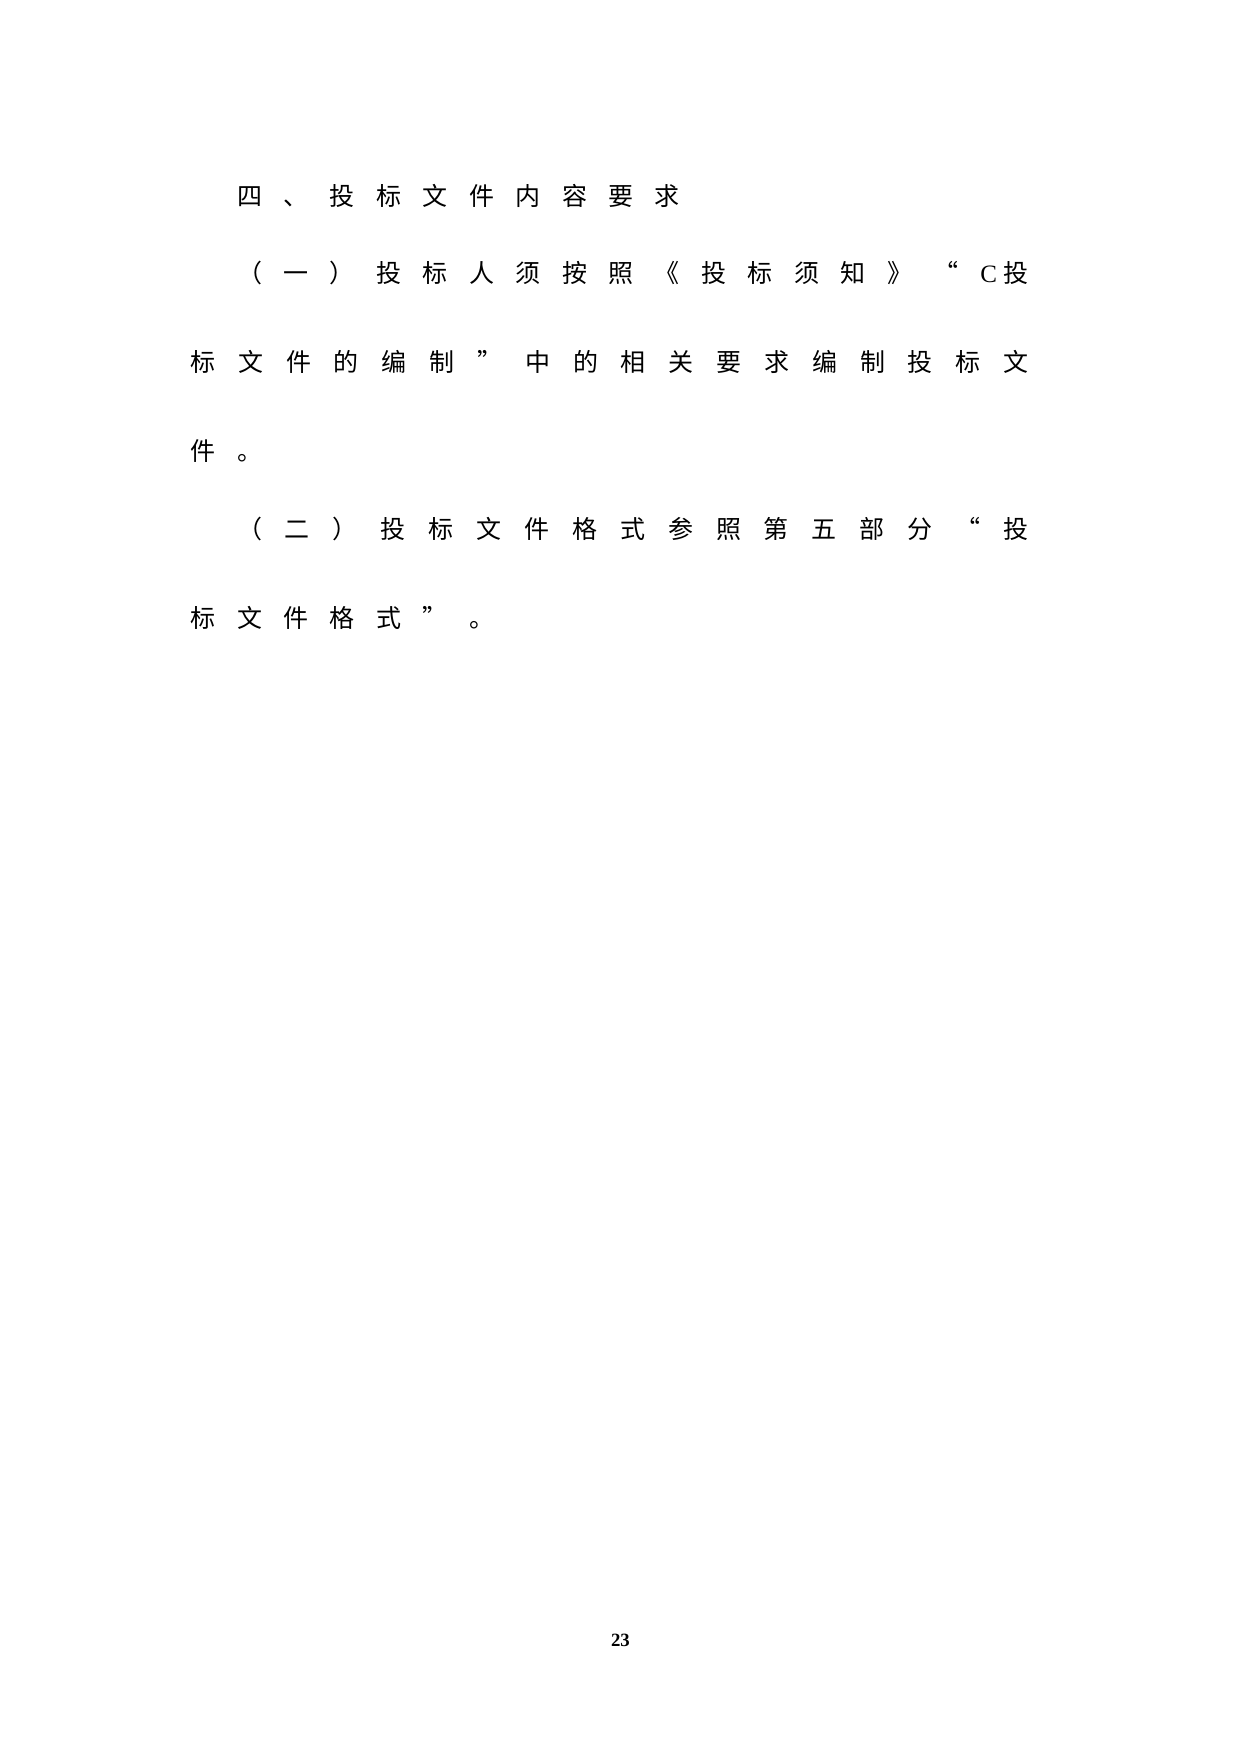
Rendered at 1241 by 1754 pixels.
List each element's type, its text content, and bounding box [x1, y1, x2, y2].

text （一）投标人须按照《投标须知》“C 投标文件的编制”中的相关要求编制投标文件。 [190, 242, 1050, 479]
text 四、投标文件内容要求 [190, 164, 1050, 224]
text （二）投标文件格式参照第五部分“投标文件格式”。 [190, 498, 1050, 646]
